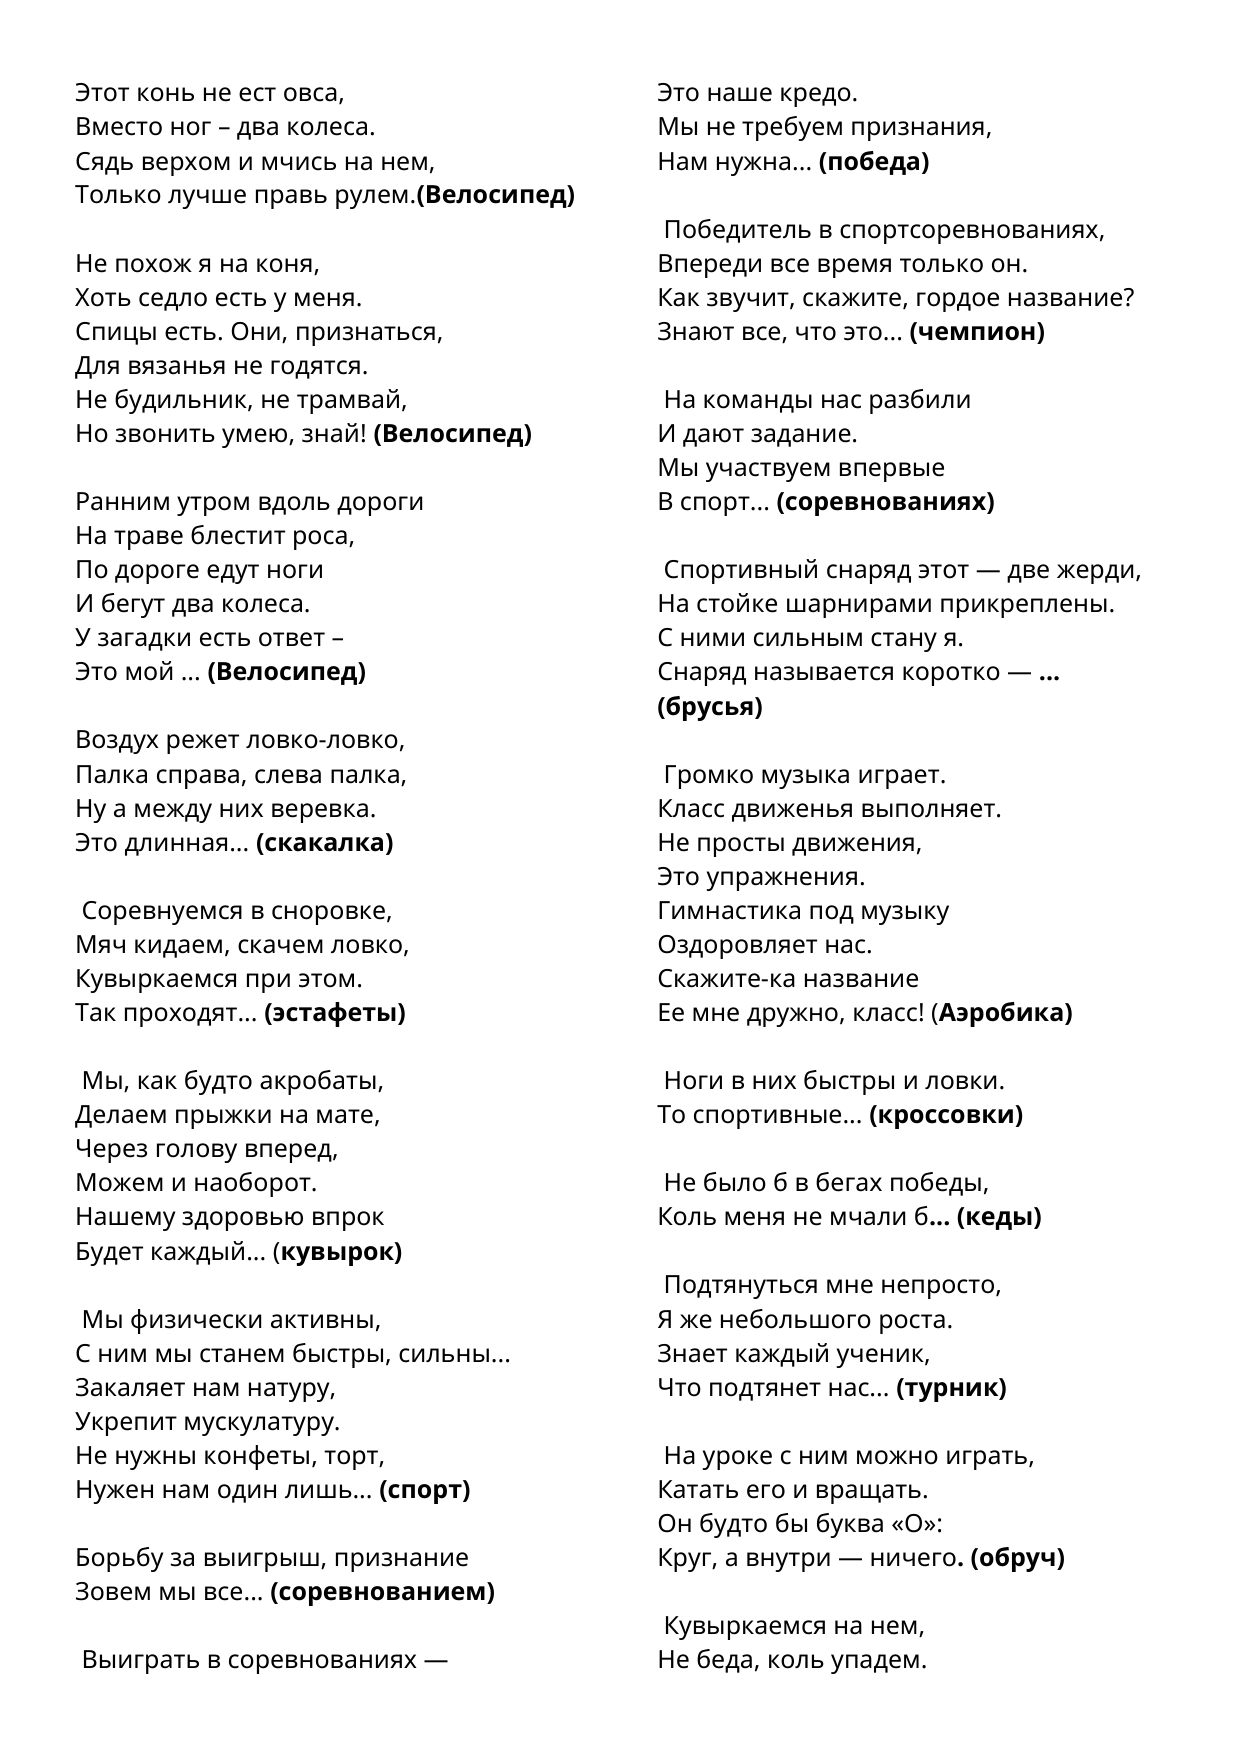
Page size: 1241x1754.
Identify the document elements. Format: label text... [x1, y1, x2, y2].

text Кувыркаемся на нем, [657, 1608, 1165, 1642]
text У загадки есть ответ – [75, 620, 583, 654]
text Спицы есть. Они, признаться, [75, 313, 583, 347]
text Сядь верхом и мчись на нем, [75, 143, 583, 177]
text Знают все, что это... (чемпион) [657, 313, 1165, 347]
text Можем и наоборот. [75, 1165, 583, 1199]
text Это наше кредо. [657, 75, 1165, 109]
text Ее мне дружно, класс! (Аэробика) [657, 995, 1165, 1029]
text Воздух режет ловко-ловко, [75, 722, 583, 756]
text В спорт... (соревнованиях) [657, 484, 1165, 518]
text На стойке шарнирами прикреплены. [657, 586, 1165, 620]
text С ним мы станем быстры, сильны... [75, 1335, 583, 1369]
text Это упражнения. [657, 858, 1165, 892]
text Подтянуться мне непросто, [657, 1267, 1165, 1301]
text И дают задание. [657, 416, 1165, 450]
text Только лучше правь рулем.(Велосипед) [75, 177, 583, 211]
text Громко музыка играет. [657, 756, 1165, 790]
text Зовем мы все... (соревнованием) [75, 1574, 583, 1608]
text Через голову вперед, [75, 1131, 583, 1165]
text Нам нужна... (победа) [657, 143, 1165, 177]
text Ранним утром вдоль дороги [75, 484, 583, 518]
text Нашему здоровью впрок [75, 1199, 583, 1233]
text Закаляет нам натуру, [75, 1369, 583, 1403]
text Не похож я на коня, [75, 245, 583, 279]
text Мы не требуем признания, [657, 109, 1165, 143]
text Коль меня не мчали б... (кеды) [657, 1199, 1165, 1233]
text Как звучит, скажите, гордое название? [657, 279, 1165, 313]
text Соревнуемся в сноровке, [75, 892, 583, 927]
text Это мой ... (Велосипед) [75, 654, 583, 688]
text Ноги в них быстры и ловки. [657, 1063, 1165, 1097]
text Гимнастика под музыку [657, 892, 1165, 927]
text Хоть седло есть у меня. [75, 279, 583, 313]
text Палка справа, слева палка, [75, 756, 583, 790]
text Скажите-ка название [657, 961, 1165, 995]
text Мы участвуем впервые [657, 450, 1165, 484]
text Оздоровляет нас. [657, 927, 1165, 961]
text Не беда, коль упадем. [657, 1642, 1165, 1676]
text Мы, как будто акробаты, [75, 1063, 583, 1097]
text То спортивные... (кроссовки) [657, 1097, 1165, 1131]
text Нужен нам один лишь... (спорт) [75, 1472, 583, 1506]
text Не было б в бегах победы, [657, 1165, 1165, 1199]
text Катать его и вращать. [657, 1472, 1165, 1506]
text Вместо ног – два колеса. [75, 109, 583, 143]
text Укрепит мускулатуру. [75, 1403, 583, 1437]
text И бегут два колеса. [75, 586, 583, 620]
text Он будто бы буква «О»: [657, 1506, 1165, 1540]
text Для вязанья не годятся. [75, 347, 583, 382]
text Выиграть в соревнованиях — [75, 1642, 583, 1676]
text Спортивный снаряд этот — две жерди, [657, 552, 1165, 586]
text Так проходят... (эстафеты) [75, 995, 583, 1029]
text Что подтянет нас... (турник) [657, 1369, 1165, 1403]
text Класс движенья выполняет. [657, 790, 1165, 824]
text Победитель в спортсоревнованиях, [657, 211, 1165, 245]
text Круг, а внутри — ничего. (обруч) [657, 1540, 1165, 1574]
text Не просты движения, [657, 824, 1165, 858]
text Этот конь не ест овса, [75, 75, 583, 109]
text Будет каждый... (кувырок) [75, 1233, 583, 1267]
text С ними сильным стану я. [657, 620, 1165, 654]
text Я же небольшого роста. [657, 1301, 1165, 1335]
text Не нужны конфеты, торт, [75, 1437, 583, 1472]
text Ну а между них веревка. [75, 790, 583, 824]
text Это длинная... (скакалка) [75, 824, 583, 858]
text Борьбу за выигрыш, признание [75, 1540, 583, 1574]
text Не будильник, не трамвай, [75, 382, 583, 416]
text Снаряд называется коротко — ... (брусья) [657, 654, 1165, 722]
text На уроке с ним можно играть, [657, 1437, 1165, 1472]
text Делаем прыжки на мате, [75, 1097, 583, 1131]
text На траве блестит роса, [75, 518, 583, 552]
text Мы физически активны, [75, 1301, 583, 1335]
text Впереди все время только он. [657, 245, 1165, 279]
text Кувыркаемся при этом. [75, 961, 583, 995]
text По дороге едут ноги [75, 552, 583, 586]
text На команды нас разбили [657, 382, 1165, 416]
text Но звонить умею, знай! (Велосипед) [75, 416, 583, 450]
text Мяч кидаем, скачем ловко, [75, 927, 583, 961]
text Знает каждый ученик, [657, 1335, 1165, 1369]
